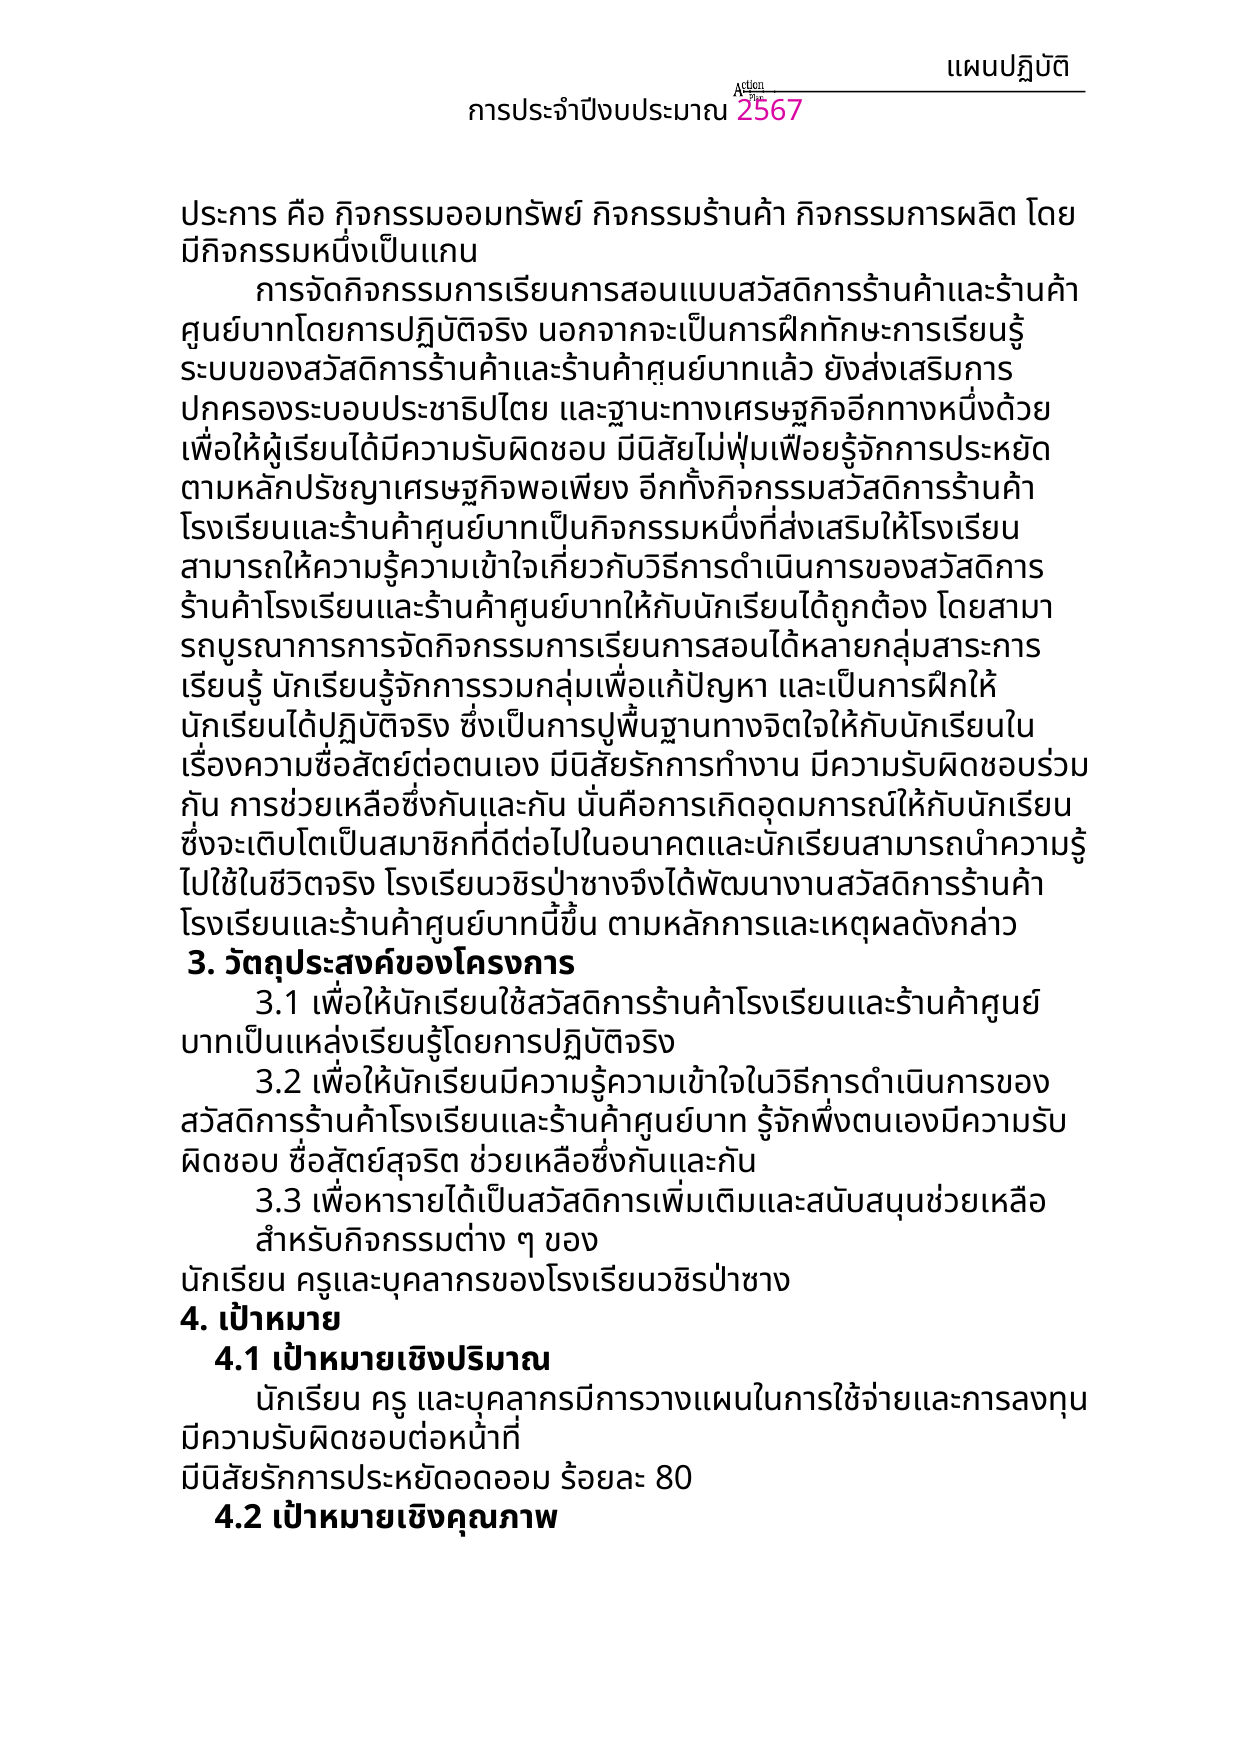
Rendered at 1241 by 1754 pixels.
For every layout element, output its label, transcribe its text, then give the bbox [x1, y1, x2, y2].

text 3.1 เพื่อให้นักเรียนใช้สวัสดิการร้านค้าโรงเรียนและร้านค้าศูนย์บาทเป็นแหล่งเรียนรู้โดยการปฏิบัติจริง [180, 982, 1090, 1062]
text 3. วัตถุประสงค์ของโครงการ [180, 943, 1090, 982]
text 4. เป้าหมาย [180, 1299, 1090, 1339]
text นักเรียน ครู และบุคลากรมีการวางแผนในการใช้จ่ายและการลงทุน มีความรับผิดชอบต่อหน้าที่ [180, 1378, 1090, 1457]
picture [721, 76, 1088, 107]
text นักเรียน ครูและบุคลากรของโรงเรียนวชิรป่าซาง [180, 1259, 1090, 1299]
text มีนิสัยรักการประหยัดอดออม ร้อยละ 80 4.2 เป้าหมายเชิงคุณภาพ [180, 1457, 1090, 1537]
text 3.3 เพื่อหารายได้เป็นสวัสดิการเพิ่มเติมและสนับสนุนช่วยเหลือสำหรับกิจกรรมต่าง ๆ ของ [255, 1180, 1090, 1259]
text 4.1 เป้าหมายเชิงปริมาณ [180, 1339, 1090, 1378]
text 3.2 เพื่อให้นักเรียนมีความรู้ความเข้าใจในวิธีการดำเนินการของสวัสดิการร้านค้าโรงเรียนและร้านค้าศูนย์บาท รู้จักพึ่งตนเองมีความรับผิดชอบ ซื่อสัตย์สุจริต ช่วยเหลือซึ่งกันและกัน [180, 1062, 1090, 1180]
text การจัดกิจกรรมการเรียนการสอนแบบสวัสดิการร้านค้าและร้านค้าศูนย์บาทโดยการปฏิบัติจริง นอกจากจะเป็นการฝึกทักษะการเรียนรู้ระบบของสวัสดิการร้านค้าและร้านค้าศูนย์บาทแล้ว ยังส่งเสริมการปกครองระบอบประชาธิปไตย และฐานะทางเศรษฐกิจอีกทางหนึ่งด้วยเพื่อให้ผู้เรียนได้มีความรับผิดชอบ มีนิสัยไม่ฟุ่มเฟือยรู้จักการประหยัดตามหลักปรัชญาเศรษฐกิจพอเพียง อีกทั้งกิจกรรมสวัสดิการร้านค้าโรงเรียนและร้านค้าศูนย์บาทเป็นกิจกรรมหนึ่งที่ส่งเสริมให้โรงเรียนสามารถให้ความรู้ความเข้าใจเกี่ยวกับวิธีการดำเนินการของสวัสดิการร้านค้าโรงเรียนและร้านค้าศูนย์บาทให้กับนักเรียนได้ถูกต้อง โดยสามารถบูรณาการการจัดกิจกรรมการเรียนการสอนได้หลายกลุ่มสาระการเรียนรู้ นักเรียนรู้จักการรวมกลุ่มเพื่อแก้ปัญหา และเป็นการฝึกให้นักเรียนได้ปฏิบัติจริง ซึ่งเป็นการปูพื้นฐานทางจิตใจให้กับนักเรียนในเรื่องความซื่อสัตย์ต่อตนเอง มีนิสัยรักการทำงาน มีความรับผิดชอบร่วมกัน การช่วยเหลือซึ่งกันและกัน นั่นคือการเกิดอุดมการณ์ให้กับนักเรียนซึ่งจะเติบโตเป็นสมาชิกที่ดีต่อไปในอนาคตและนักเรียนสามารถนำความรู้ไปใช้ในชีวิตจริง โรงเรียนวชิรป่าซางจึงได้พัฒนางานสวัสดิการร้านค้าโรงเรียนและร้านค้าศูนย์บาทนี้ขึ้น ตามหลักการและเหตุผลดังกล่าว [180, 270, 1090, 943]
